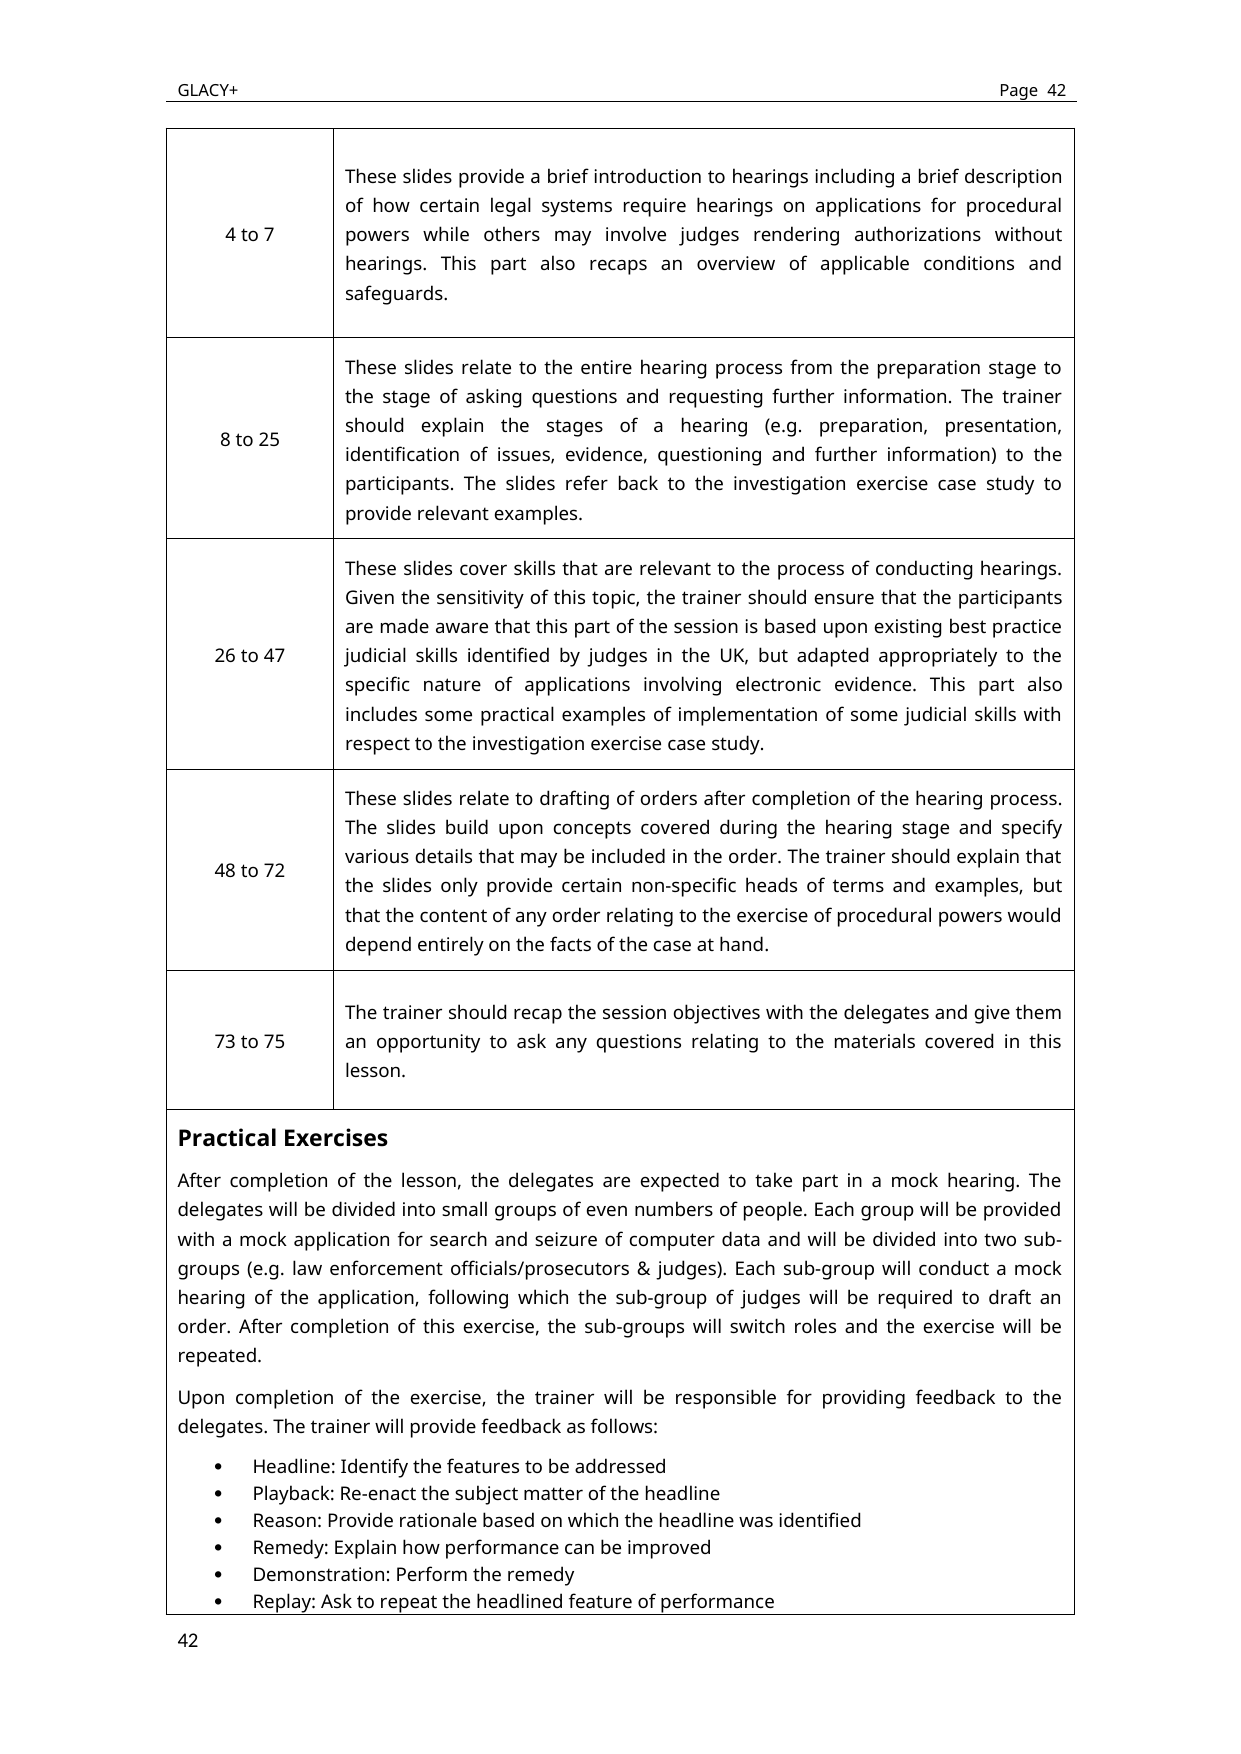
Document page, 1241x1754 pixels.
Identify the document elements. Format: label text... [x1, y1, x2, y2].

table_cell 73 to 75 [167, 971, 333, 1109]
table_cell These slides relate to the entire hearing process from the preparation stage to the stage of asking questions and requesting further information. The trainer should explain the stages of a hearing (e.g. preparation, presentation, identification of issues, evidence, questioning and further information) to the participants. The slides refer back to the investigation exercise case study to provide relevant examples. [334, 338, 1074, 538]
table_cell These slides relate to drafting of orders after completion of the hearing process. The slides build upon concepts covered during the hearing stage and specify various details that may be included in the order. The trainer should explain that the slides only provide certain non-specific heads of terms and examples, but that the content of any order relating to the exercise of procedural powers would depend entirely on the facts of the case at hand. [334, 770, 1074, 969]
table_cell Practical Exercises After completion of the lesson, the delegates are expected to take part in a mock hearing. The delegates will be divided into small groups of even numbers of people. Each group will be provided with a mock application for search and seizure of computer data and will be divided into two sub-groups (e.g. law enforcement officials/prosecutors & judges). Each sub-group will conduct a mock hearing of the application, following which the sub-group of judges will be required to draft an order. After completion of this exercise, the sub-groups will switch roles and the exercise will be repeated. Upon completion of the exercise, the trainer will be responsible for providing feedback to the delegates. The trainer will provide feedback as follows: Headline: Identify the features to be addressed Playback: Re-enact the subject matter of the headline Reason: Provide rationale based on which the headline was identified Remedy: Explain how performance can be improved Demonstration: Perform the remedy Replay: Ask to repeat the headlined feature of performance [167, 1110, 1074, 1614]
table_cell 48 to 72 [167, 770, 333, 969]
table_cell The trainer should recap the session objectives with the delegates and give them an opportunity to ask any questions relating to the materials covered in this lesson. [334, 971, 1074, 1109]
table_cell 8 to 25 [167, 338, 333, 538]
table_cell 4 to 7 [167, 129, 333, 337]
table_cell 26 to 47 [167, 539, 333, 768]
table_cell These slides provide a brief introduction to hearings including a brief description of how certain legal systems require hearings on applications for procedural powers while others may involve judges rendering authorizations without hearings. This part also recaps an overview of applicable conditions and safeguards. [334, 129, 1074, 337]
table_cell These slides cover skills that are relevant to the process of conducting hearings. Given the sensitivity of this topic, the trainer should ensure that the participants are made aware that this part of the session is based upon existing best practice judicial skills identified by judges in the UK, but adapted appropriately to the specific nature of applications involving electronic evidence. This part also includes some practical examples of implementation of some judicial skills with respect to the investigation exercise case study. [334, 539, 1074, 768]
